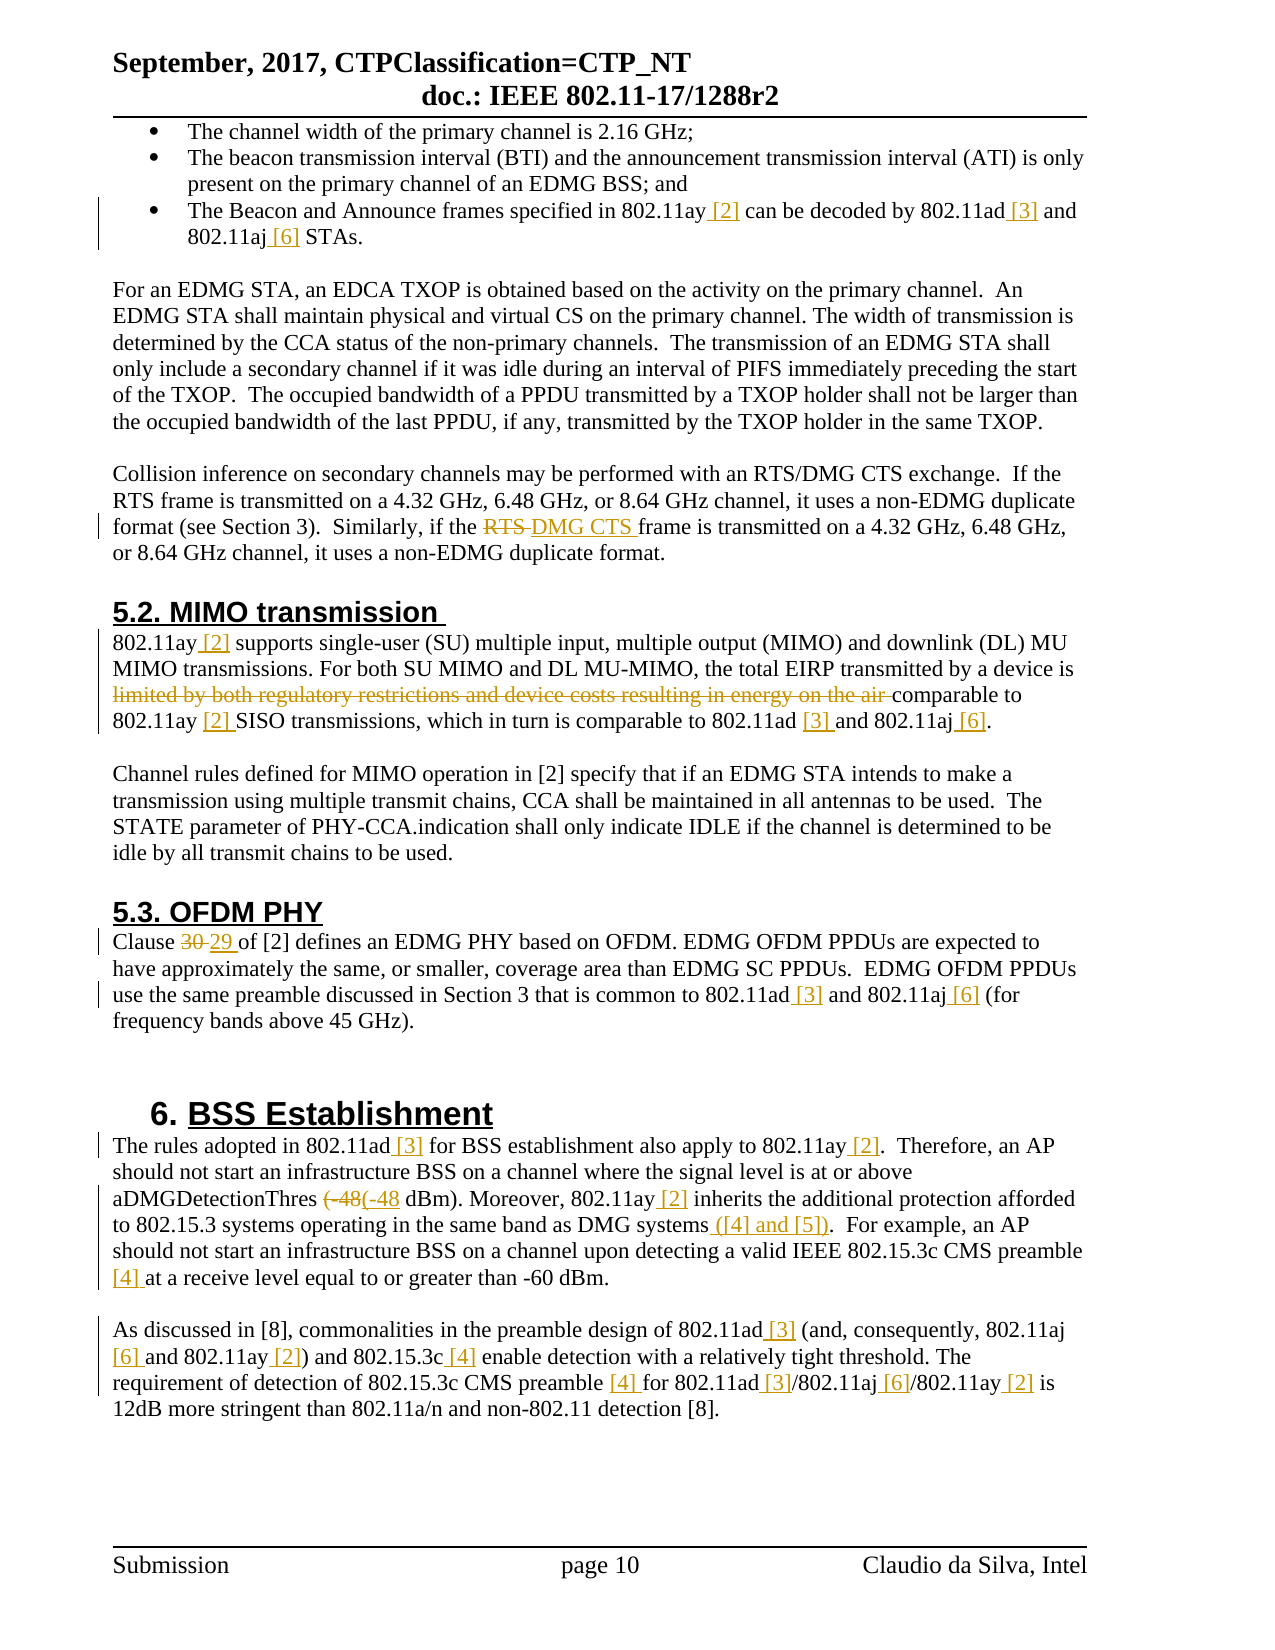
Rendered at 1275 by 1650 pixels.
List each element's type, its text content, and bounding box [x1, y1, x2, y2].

text For an EDMG STA, an EDCA TXOP is obtained based on the activity on the primary channel. An EDMG STA shall maintain physical and virtual CS on the primary channel. The width of transmission is determined by the CCA status of the non-primary channels. The transmission of an EDMG STA shall only include a secondary channel if it was idle during an interval of PIFS immediately preceding the start of the TXOP. The occupied bandwidth of a PPDU transmitted by a TXOP holder shall not be larger than the occupied bandwidth of the last PPDU, if any, transmitted by the TXOP holder in the same TXOP. [112, 276, 1087, 434]
subtitle 5.3. OFDM PHY [112, 895, 1087, 928]
text Clause of [2] defines an EDMG PHY based on OFDM. EDMG OFDM PPDUs are expected to have approximately the same, or smaller, coverage area than EDMG SC PPDUs. EDMG OFDM PPDUs use the same preamble discussed in Section 3 that is common to 802.11ad and 802.11aj (for frequency bands above 45 GHz). [112, 928, 1087, 1034]
list The channel width of the primary channel is 2.16 GHz; [150, 118, 1087, 144]
subtitle BSS Establishment [150, 1093, 1087, 1132]
subtitle 5.2. MIMO transmission [112, 595, 1087, 628]
text The rules adopted in 802.11ad for BSS establishment also apply to 802.11ay. Therefore, an AP should not start an infrastructure BSS on a channel where the signal level is at or above aDMGDetectionThres dBm). Moreover, 802.11ay inherits the additional protection afforded to 802.15.3 systems operating in the same band as DMG systems. For example, an AP should not start an infrastructure BSS on a channel upon detecting a valid IEEE 802.15.3c CMS preamble at a receive level equal to or greater than -60 dBm. [112, 1132, 1087, 1290]
text 802.11ay supports single-user (SU) multiple input, multiple output (MIMO) and downlink (DL) MU MIMO transmissions. For both SU MIMO and DL MU-MIMO, the total EIRP transmitted by a device is comparable to 802.11ay SISO transmissions, which in turn is comparable to 802.11ad and 802.11aj. [112, 628, 1087, 734]
text Collision inference on secondary channels may be performed with an RTS/DMG CTS exchange. If the RTS frame is transmitted on a 4.32 GHz, 6.48 GHz, or 8.64 GHz channel, it uses a non-EDMG duplicate format (see Section 3). Similarly, if the frame is transmitted on a 4.32 GHz, 6.48 GHz, or 8.64 GHz channel, it uses a non-EDMG duplicate format. [112, 460, 1087, 566]
list The Beacon and Announce frames specified in 802.11ay can be decoded by 802.11ad and 802.11aj STAs. [150, 197, 1087, 249]
text As discussed in [8], commonalities in the preamble design of 802.11ad (and, consequently, 802.11aj and 802.11ay) and 802.15.3c enable detection with a relatively tight threshold. The requirement of detection of 802.15.3c CMS preamble for 802.11ad/802.11aj/802.11ay is 12dB more stringent than 802.11a/n and non-802.11 detection [8]. [112, 1316, 1087, 1422]
text Channel rules defined for MIMO operation in [2] specify that if an EDMG STA intends to make a transmission using multiple transmit chains, CCA shall be maintained in all antennas to be used. The STATE parameter of PHY-CCA.indication shall only indicate IDLE if the channel is determined to be idle by all transmit chains to be used. [112, 760, 1087, 866]
list The beacon transmission interval (BTI) and the announcement transmission interval (ATI) is only present on the primary channel of an EDMG BSS; and [150, 144, 1087, 197]
